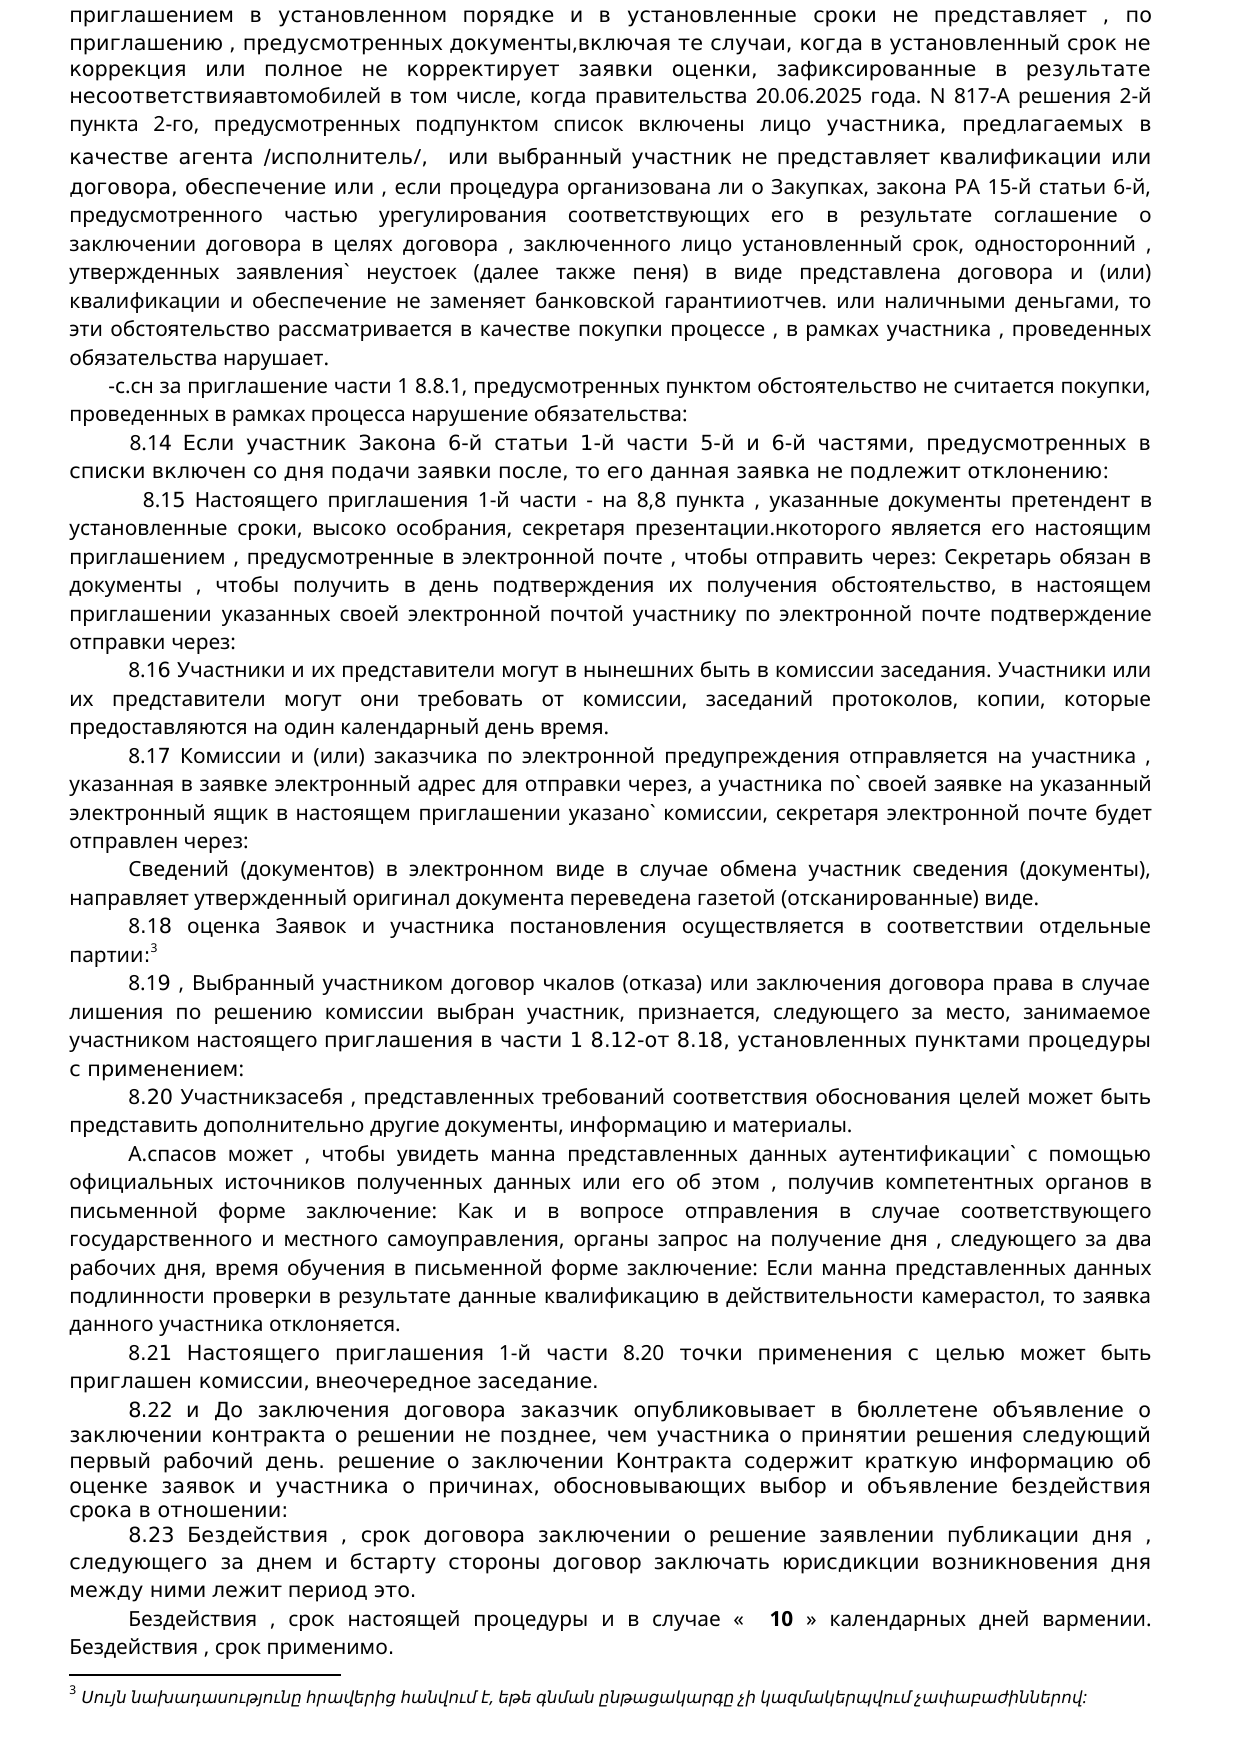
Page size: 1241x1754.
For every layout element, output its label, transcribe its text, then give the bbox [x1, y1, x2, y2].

text 8.15 Настоящего приглашения 1-й части - на 8,8 пункта , указанные документы претендент в установленные сроки, высоко особрания, секретаря презентации.нкоторого является его настоящим приглашением , предусмотренные в электронной почте , чтобы отправить через: Секретарь обязан в документы , чтобы получить в день подтверждения их получения обстоятельство, в настоящем приглашении указанных своей электронной почтой участнику по электронной почте подтверждение отправки через: [69, 485, 1152, 656]
text 8.22 и До заключения договора заказчик опубликовывает в бюллетене объявление о заключении контракта о решении не позднее, чем участника о принятии решения следующий первый рабочий день. решение о заключении Контракта содержит краткую информацию об оценке заявок и участника о причинах, обосновывающих выбор и объявление бездействия срока в отношении: [69, 1395, 1152, 1523]
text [69, 0, 1152, 371]
text 8.17 Комиссии и (или) заказчика по электронной предупреждения отправляется на участника , указанная в заявке электронный адрес для отправки через, а участника по` своей заявке на указанный электронный ящик в настоящем приглашении указано` комиссии, секретаря электронной почте будет отправлен через: [69, 741, 1152, 854]
text 8.23 Бездействия , срок договора заключении о решение заявлении публикации дня , следующего за днем и бстарту стороны договор заключать юрисдикции возникновения дня между ними лежит период это. [69, 1523, 1152, 1604]
text 8.18 оценка Заявок и участника постановления осуществляется в соответствии отдельные партии: [69, 911, 1152, 968]
text 8.19 , Выбранный участником договор чкалов (отказа) или заключения договора права в случае лишения по решению комиссии выбран участник, признается, следующего за место, занимаемое участником настоящего приглашения в части 1 8.12-от 8.18, установленных пунктами процедуры с применением: [69, 968, 1152, 1082]
text 8.16 Участники и их представители могут в нынешних быть в комиссии заседания. Участники или их представители могут они требовать от комиссии, заседаний протоколов, копии, которые предоставляются на один календарный день время. [69, 656, 1152, 741]
text -с.сн за приглашение части 1 8.8.1, предусмотренных пунктом обстоятельство не считается покупки, проведенных в рамках процесса нарушение обязательства: [69, 371, 1152, 428]
text Сведений (документов) в электронном виде в случае обмена участник сведения (документы), направляет утвержденный оригинал документа переведена газетой (отсканированные) виде. [69, 854, 1152, 911]
text Бездействия , срок настоящей процедуры и в случае « 10 » календарных дней вармении. Бездействия , срок применимо. [69, 1604, 1152, 1661]
text 8.21 Настоящего приглашения 1-й части 8.20 точки применения с целью может быть приглашен комиссии, внеочередное заседание. [69, 1338, 1152, 1395]
text 8.20 Участникзасебя , представленных требований соответствия обоснования целей может быть представить дополнительно другие документы, информацию и материалы. [69, 1082, 1152, 1139]
text А.спасов может , чтобы увидеть манна представленных данных аутентификации` с помощью официальных источников полученных данных или его об этом , получив компетентных органов в письменной форме заключение: Как и в вопросе отправления в случае соответствующего государственного и местного самоуправления, органы запрос на получение дня , следующего за два рабочих дня, время обучения в письменной форме заключение: Если манна представленных данных подлинности проверки в результате данные квалификацию в действительности камерастол, то заявка данного участника отклоняется. [69, 1139, 1152, 1338]
text 8.14 Если участник Закона 6-й статьи 1-й части 5-й и 6-й частями, предусмотренных в списки включен со дня подачи заявки после, то его данная заявка не подлежит отклонению: [69, 428, 1152, 485]
